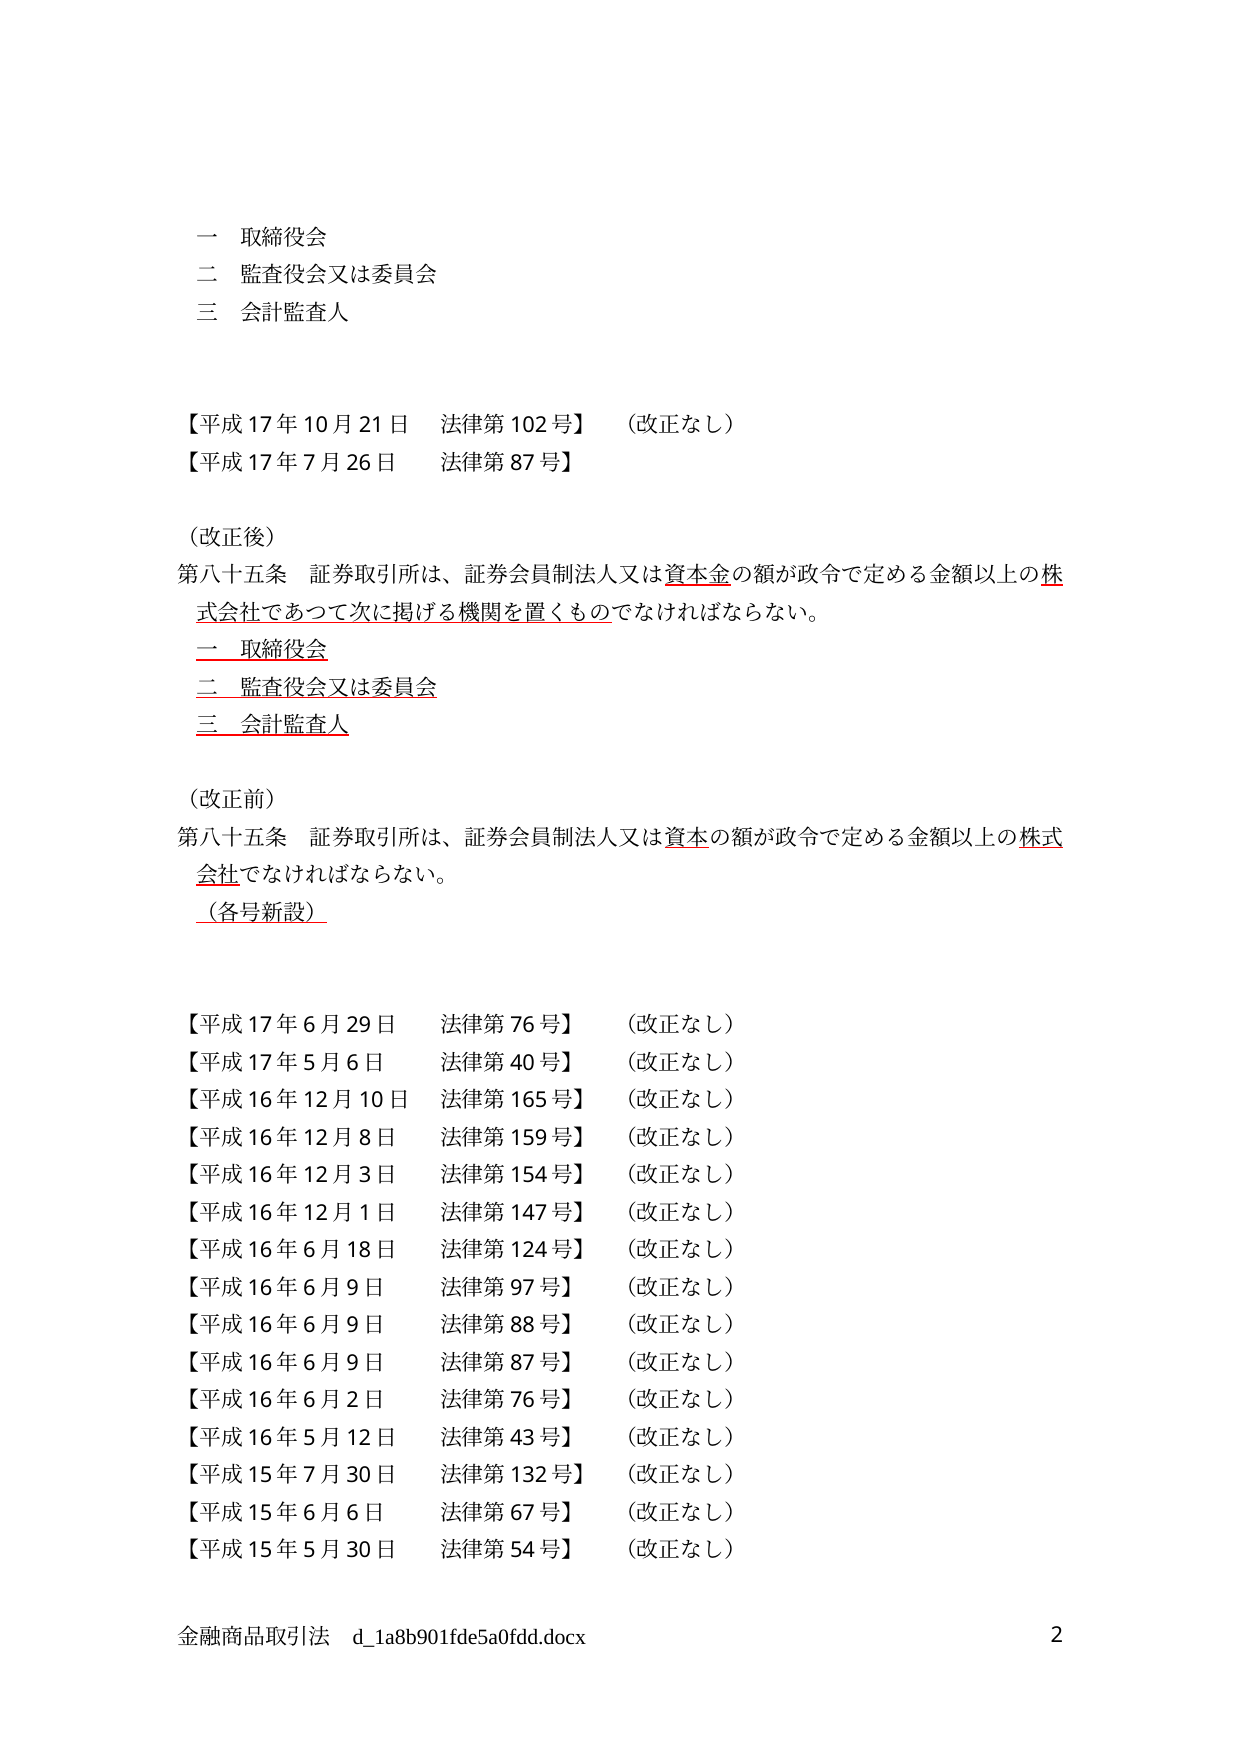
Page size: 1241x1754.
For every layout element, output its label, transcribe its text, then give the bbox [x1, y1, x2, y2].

text 【平成16年6月9日 法律第87号】 （改正なし） [177, 1342, 1063, 1379]
text 第八十五条 証券取引所は、証券会員制法人又は資本金の額が政令で定める金額以上の株式会社であつて次に掲げる機関を置くものでなければならない。 [177, 554, 1063, 629]
text 【平成17年6月29日 法律第76号】 （改正なし） [177, 1004, 1063, 1042]
text 【平成16年12月1日 法律第147号】 （改正なし） [177, 1192, 1063, 1229]
text 一 取締役会 [196, 217, 1063, 254]
text 【平成16年6月18日 法律第124号】 （改正なし） [177, 1229, 1063, 1267]
text 【平成16年12月3日 法律第154号】 （改正なし） [177, 1154, 1063, 1192]
text 【平成15年5月30日 法律第54号】 （改正なし） [177, 1529, 1063, 1567]
text （改正後） [177, 517, 1063, 554]
text 【平成17年10月21日 法律第102号】 （改正なし） [177, 404, 1063, 442]
text 【平成16年6月2日 法律第76号】 （改正なし） [177, 1379, 1063, 1417]
text 【平成16年12月10日 法律第165号】 （改正なし） [177, 1079, 1063, 1117]
text 一 取締役会 [196, 629, 1063, 667]
text 【平成16年6月9日 法律第97号】 （改正なし） [177, 1267, 1063, 1304]
text 【平成17年7月26日 法律第87号】 [177, 442, 1063, 479]
text 【平成17年5月6日 法律第40号】 （改正なし） [177, 1042, 1063, 1079]
text 三 会計監査人 [196, 292, 1063, 329]
text （改正前） [177, 779, 1063, 817]
text 二 監査役会又は委員会 [196, 667, 1063, 704]
text 【平成15年7月30日 法律第132号】 （改正なし） [177, 1454, 1063, 1492]
text 【平成16年12月8日 法律第159号】 （改正なし） [177, 1117, 1063, 1154]
text 三 会計監査人 [196, 704, 1063, 742]
text 第八十五条 証券取引所は、証券会員制法人又は資本の額が政令で定める金額以上の株式会社でなければならない。 [177, 817, 1063, 892]
text 【平成16年5月12日 法律第43号】 （改正なし） [177, 1417, 1063, 1454]
text 【平成16年6月9日 法律第88号】 （改正なし） [177, 1304, 1063, 1342]
text （各号新設） [196, 892, 1063, 929]
text 二 監査役会又は委員会 [196, 254, 1063, 292]
text 【平成15年6月6日 法律第67号】 （改正なし） [177, 1492, 1063, 1529]
